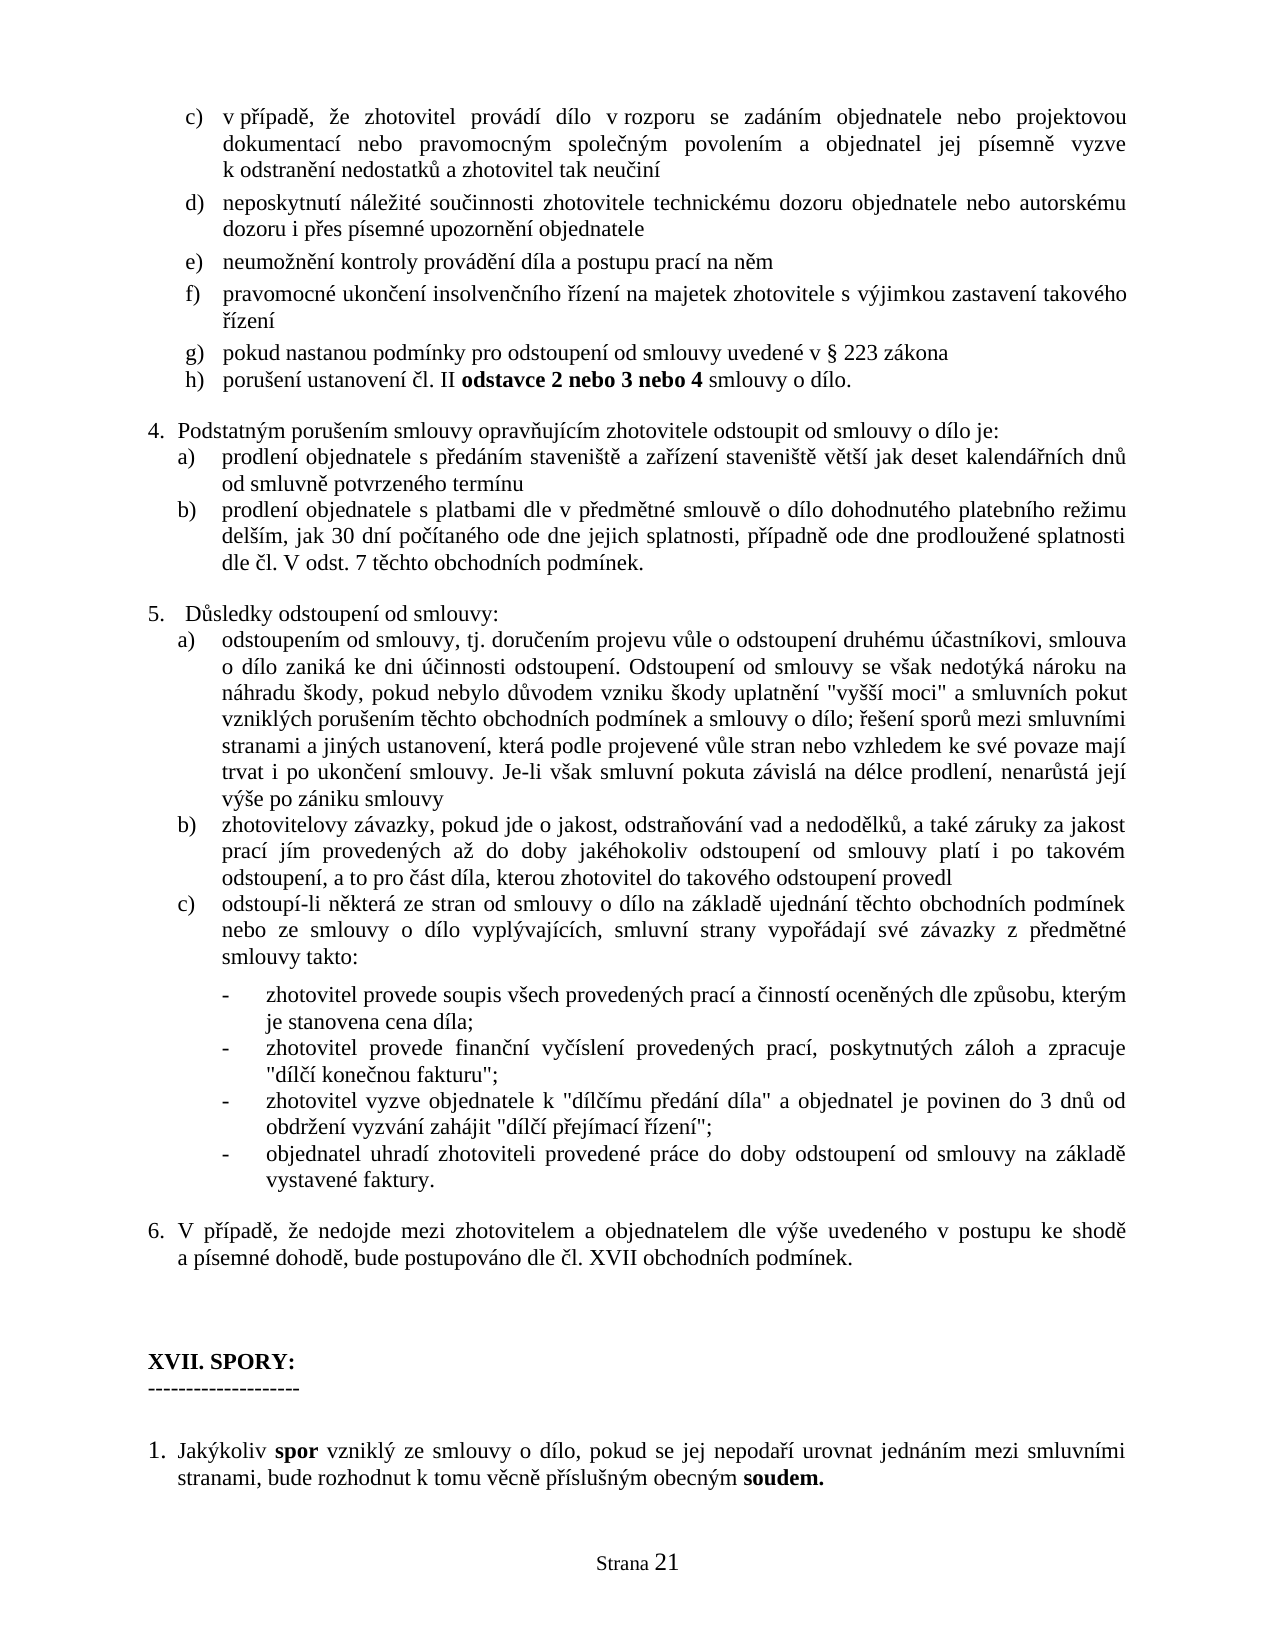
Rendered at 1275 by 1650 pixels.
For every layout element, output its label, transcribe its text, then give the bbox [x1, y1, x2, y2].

text -------------------- [148, 1374, 1127, 1401]
list v případě, že zhotovitel provádí dílo v rozporu se zadáním objednatele nebo projektovou dokumentací nebo pravomocným společným povolením a objednatel jej písemně vyzve k odstranění nedostatků a zhotovitel tak neučiní [185, 103, 1127, 182]
subtitle XVII. SPORY: [148, 1348, 1127, 1374]
list Důsledky odstoupení od smlouvy: [148, 600, 1127, 626]
text - objednatel uhradí zhotoviteli provedené práce do doby odstoupení od smlouvy na základě vystavené faktury. [222, 1140, 1127, 1192]
text - zhotovitel provede soupis všech provedených prací a činností oceněných dle způsobu, kterým je stanovena cena díla; [222, 982, 1127, 1034]
text b) prodlení objednatele s platbami dle v předmětné smlouvě o dílo dohodnutého platebního režimu delším, jak 30 dní počítaného ode dne jejich splatnosti, případně ode dne prodloužené splatnosti dle čl. V odst. 7 těchto obchodních podmínek. [177, 496, 1127, 575]
text - zhotovitel provede finanční vyčíslení provedených prací, poskytnutých záloh a zpracuje "dílčí konečnou fakturu"; [222, 1034, 1127, 1087]
list porušení ustanovení čl. II odstavce 2 nebo 3 nebo 4 smlouvy o dílo. [185, 366, 1127, 392]
list neposkytnutí náležité součinnosti zhotovitele technickému dozoru objednatele nebo autorskému dozoru i přes písemné upozornění objednatele [185, 189, 1127, 241]
list V případě, že nedojde mezi zhotovitelem a objednatelem dle výše uvedeného v postupu ke shodě a písemné dohodě, bude postupováno dle čl. XVII obchodních podmínek. [148, 1217, 1127, 1270]
list Podstatným porušením smlouvy opravňujícím zhotovitele odstoupit od smlouvy o dílo je: [148, 417, 1127, 443]
list zhotovitelovy závazky, pokud jde o jakost, odstraňování vad a nedodělků, a také záruky za jakost prací jím provedených až do doby jakéhokoliv odstoupení od smlouvy platí i po takovém odstoupení, a to pro část díla, kterou zhotovitel do takového odstoupení provedl [177, 811, 1127, 890]
list odstoupí-li některá ze stran od smlouvy o dílo na základě ujednání těchto obchodních podmínek nebo ze smlouvy o dílo vyplývajících, smluvní strany vypořádají své závazky z předmětné smlouvy takto: [177, 890, 1127, 969]
list pokud nastanou podmínky pro odstoupení od smlouvy uvedené v § 223 zákona [185, 339, 1127, 366]
list Jakýkoliv spor vzniklý ze smlouvy o dílo, pokud se jej nepodaří urovnat jednáním mezi smluvními stranami, bude rozhodnut k tomu věcně příslušným obecným soudem. [148, 1435, 1127, 1490]
list pravomocné ukončení insolvenčního řízení na majetek zhotovitele s výjimkou zastavení takového řízení [185, 280, 1127, 333]
list neumožnění kontroly provádění díla a postupu prací na něm [185, 248, 1127, 274]
text - zhotovitel vyzve objednatele k "dílčímu předání díla" a objednatel je povinen do 3 dnů od obdržení vyzvání zahájit "dílčí přejímací řízení"; [222, 1087, 1127, 1140]
text a) prodlení objednatele s předáním staveniště a zařízení staveniště větší jak deset kalendářních dnů od smluvně potvrzeného termínu [177, 443, 1127, 496]
list odstoupením od smlouvy, tj. doručením projevu vůle o odstoupení druhému účastníkovi, smlouva o dílo zaniká ke dni účinnosti odstoupení. Odstoupení od smlouvy se však nedotýká nároku na náhradu škody, pokud nebylo důvodem vzniku škody uplatnění "vyšší moci" a smluvních pokut vzniklých porušením těchto obchodních podmínek a smlouvy o dílo; řešení sporů mezi smluvními stranami a jiných ustanovení, která podle projevené vůle stran nebo vzhledem ke své povaze mají trvat i po ukončení smlouvy. Je-li však smluvní pokuta závislá na délce prodlení, nenarůstá její výše po zániku smlouvy [177, 626, 1127, 811]
